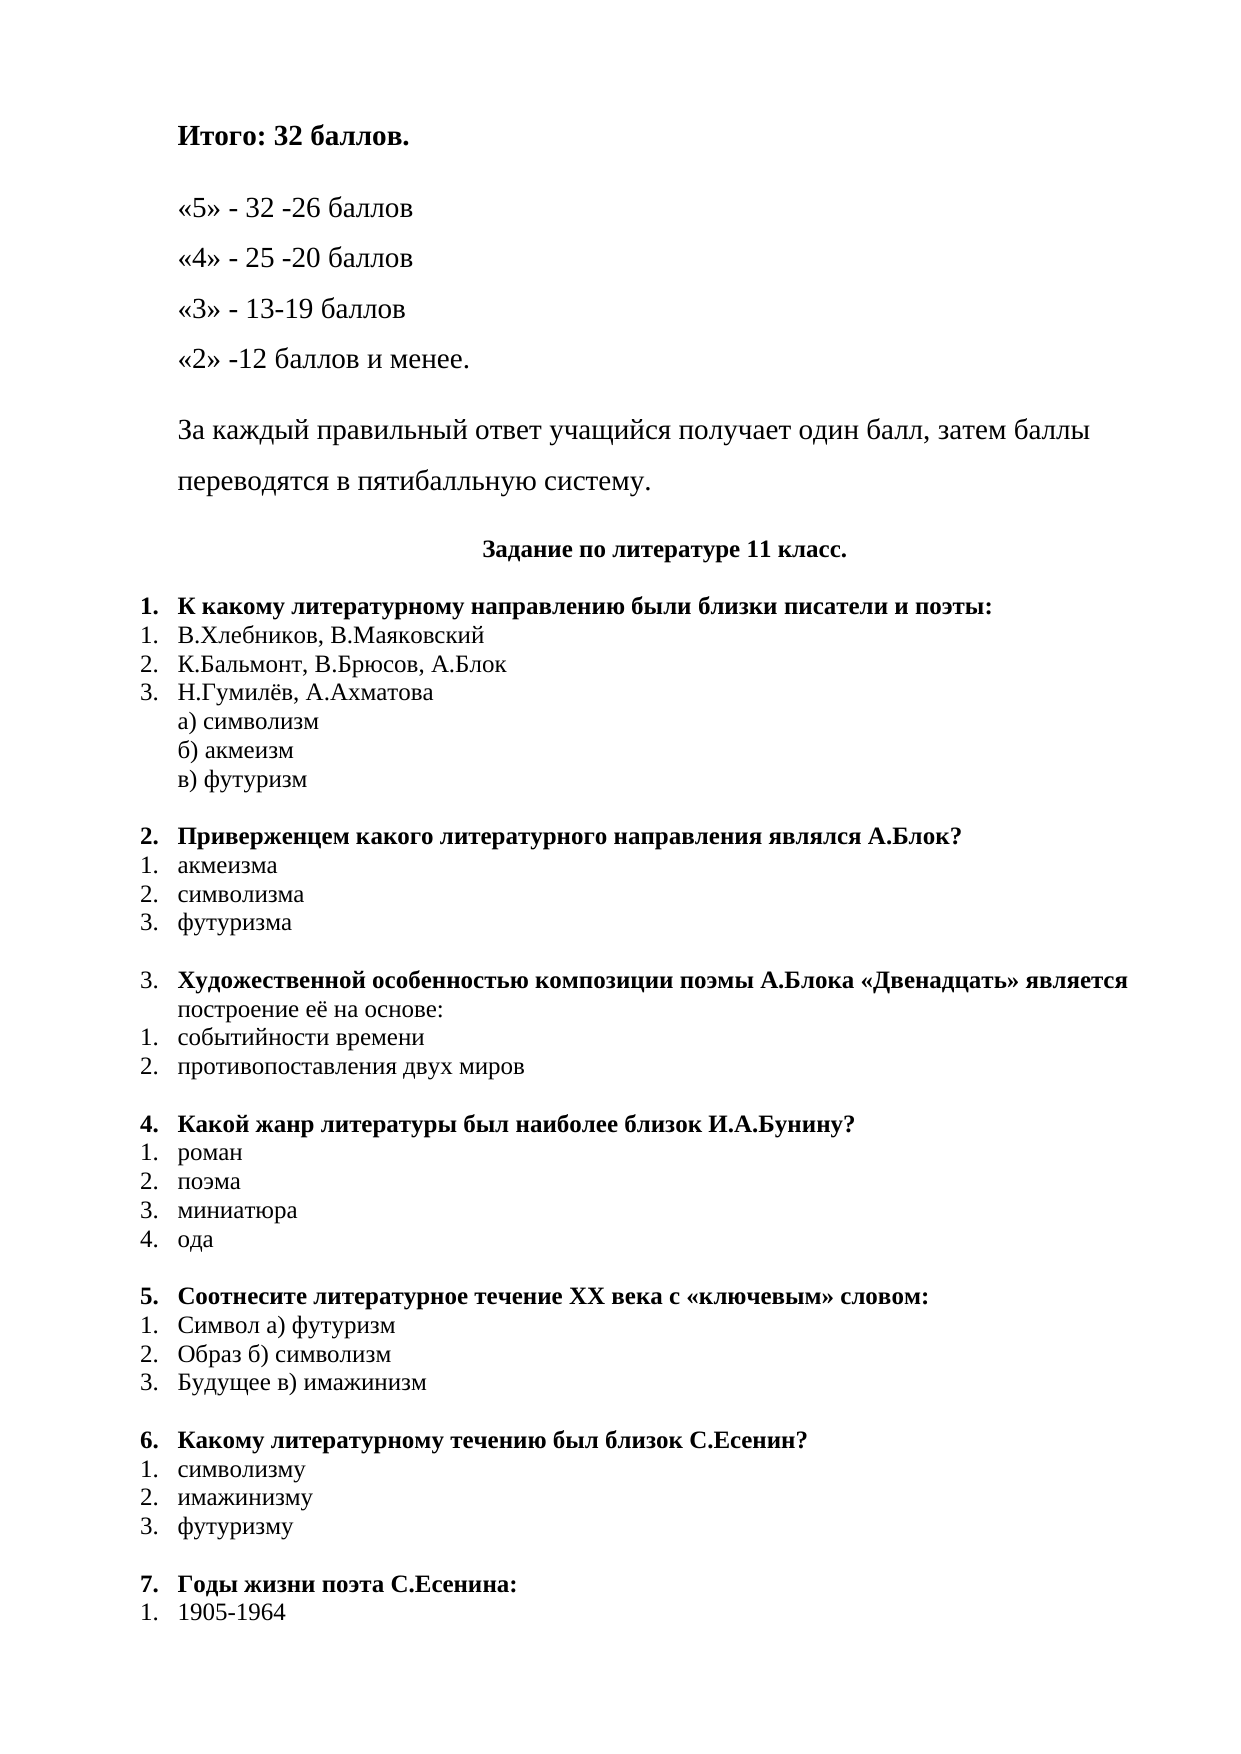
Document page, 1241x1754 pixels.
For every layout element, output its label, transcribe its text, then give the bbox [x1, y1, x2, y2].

list Годы жизни поэта С.Есенина: [140, 1569, 1152, 1597]
text а) символизм [177, 706, 1152, 735]
list Какой жанр литературы был наиболее близок И.А.Бунину? [140, 1109, 1152, 1137]
list Художественной особенностью композиции поэмы А.Блока «Двенадцать» является построение её на основе: [140, 965, 1152, 1022]
list роман [140, 1137, 1152, 1166]
list футуризма [140, 907, 1152, 936]
list Будущее в) имажинизм [140, 1367, 1152, 1396]
list К.Бальмонт, В.Брюсов, А.Блок [140, 649, 1152, 677]
list Приверженцем какого литературного направления являлся А.Блок? [140, 821, 1152, 850]
text «2» -12 баллов и менее. [177, 341, 1152, 375]
text Задание по литературе 11 класс. [177, 534, 1152, 562]
list К какому литературному направлению были близки писатели и поэты: [140, 591, 1152, 620]
list В.Хлебников, В.Маяковский [140, 620, 1152, 649]
text «5» - 32 -26 баллов [177, 190, 1152, 224]
list акмеизма [140, 850, 1152, 879]
list Символ а) футуризм [140, 1310, 1152, 1339]
list символизма [140, 879, 1152, 907]
list футуризму [140, 1511, 1152, 1540]
list Образ б) символизм [140, 1339, 1152, 1367]
text Итого: 32 баллов. [177, 118, 1152, 152]
list Какому литературному течению был близок С.Есенин? [140, 1425, 1152, 1454]
list миниатюра [140, 1195, 1152, 1224]
text «4» - 25 -20 баллов [177, 241, 1152, 274]
list 1905-1964 [140, 1597, 1152, 1626]
list имажинизму [140, 1482, 1152, 1511]
list поэма [140, 1166, 1152, 1195]
list событийности времени [140, 1022, 1152, 1051]
text б) акмеизм [177, 735, 1152, 764]
list ода [140, 1224, 1152, 1252]
list противопоставления двух миров [140, 1051, 1152, 1080]
text в) футуризм [177, 764, 1152, 792]
list Н.Гумилёв, А.Ахматова [140, 677, 1152, 706]
text За каждый правильный ответ учащийся получает один балл, затем баллы переводятся в пятибалльную систему. [177, 412, 1152, 496]
list Соотнесите литературное течение ХХ века с «ключевым» словом: [140, 1281, 1152, 1310]
text «3» - 13-19 баллов [177, 291, 1152, 324]
list символизму [140, 1454, 1152, 1482]
